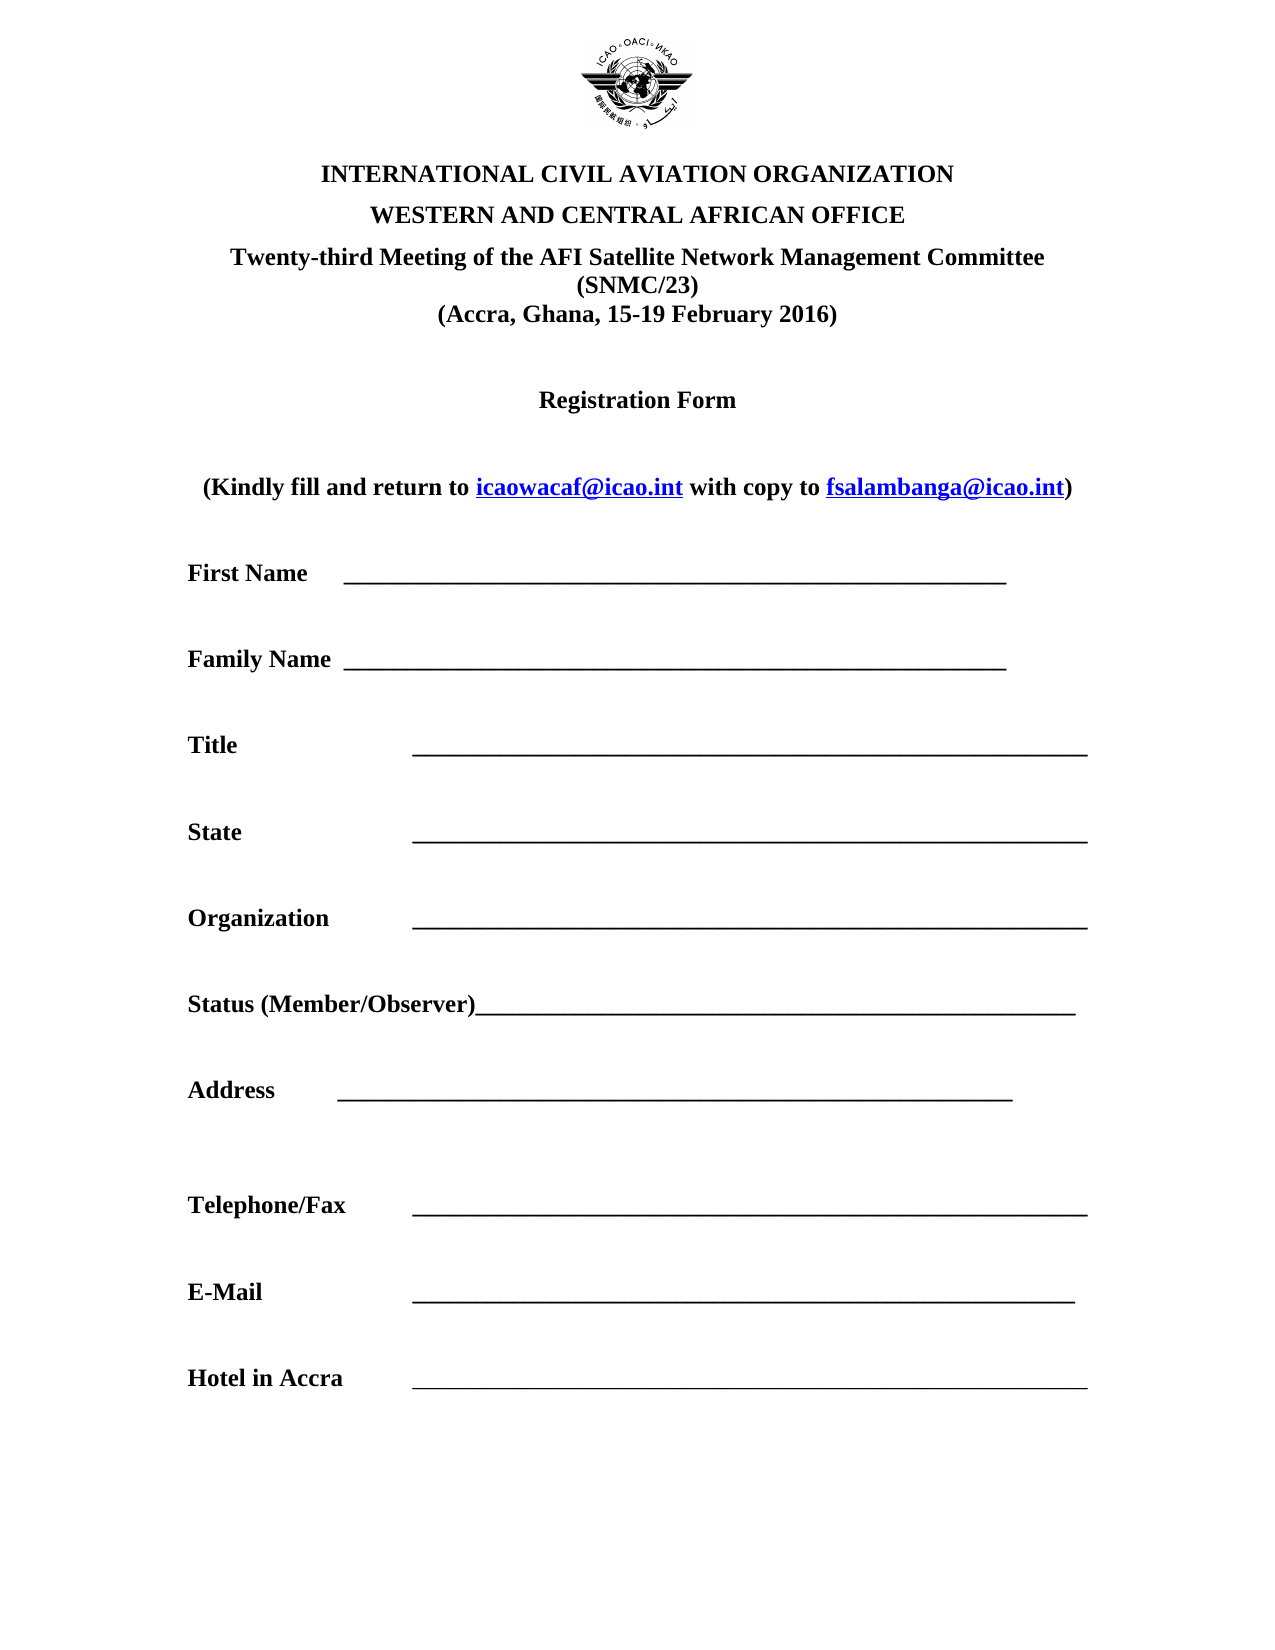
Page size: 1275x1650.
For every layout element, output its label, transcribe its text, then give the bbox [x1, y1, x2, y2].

text Address ______________________________________________________ [187, 1076, 1087, 1104]
text (Accra, Ghana, 15-19 February 2016) [187, 299, 1087, 328]
text Organization ______________________________________________________ [187, 903, 1087, 932]
text INTERNATIONAL CIVIL AVIATION ORGANIZATION [187, 159, 1087, 188]
picture [581, 38, 693, 129]
text (Kindly fill and return to icaowacaf@icao.int with copy to fsalambanga@icao.int) [187, 472, 1087, 501]
text Registration Form [187, 386, 1087, 414]
text Hotel in Accra ______________________________________________________ [187, 1363, 1087, 1392]
text Status (Member/Observer)________________________________________________ [187, 989, 1087, 1018]
text E-Mail _____________________________________________________ [187, 1277, 1087, 1306]
text Twenty-third Meeting of the AFI Satellite Network Management Committee (SNMC/23) [187, 242, 1087, 299]
text Title ______________________________________________________ [187, 731, 1087, 759]
text WESTERN AND CENTRAL AFRICAN OFFICE [187, 201, 1087, 229]
text First Name _____________________________________________________ [187, 558, 1087, 587]
text State ______________________________________________________ [187, 817, 1087, 846]
text Telephone/Fax ______________________________________________________ [187, 1191, 1087, 1219]
text Family Name _____________________________________________________ [187, 644, 1087, 673]
